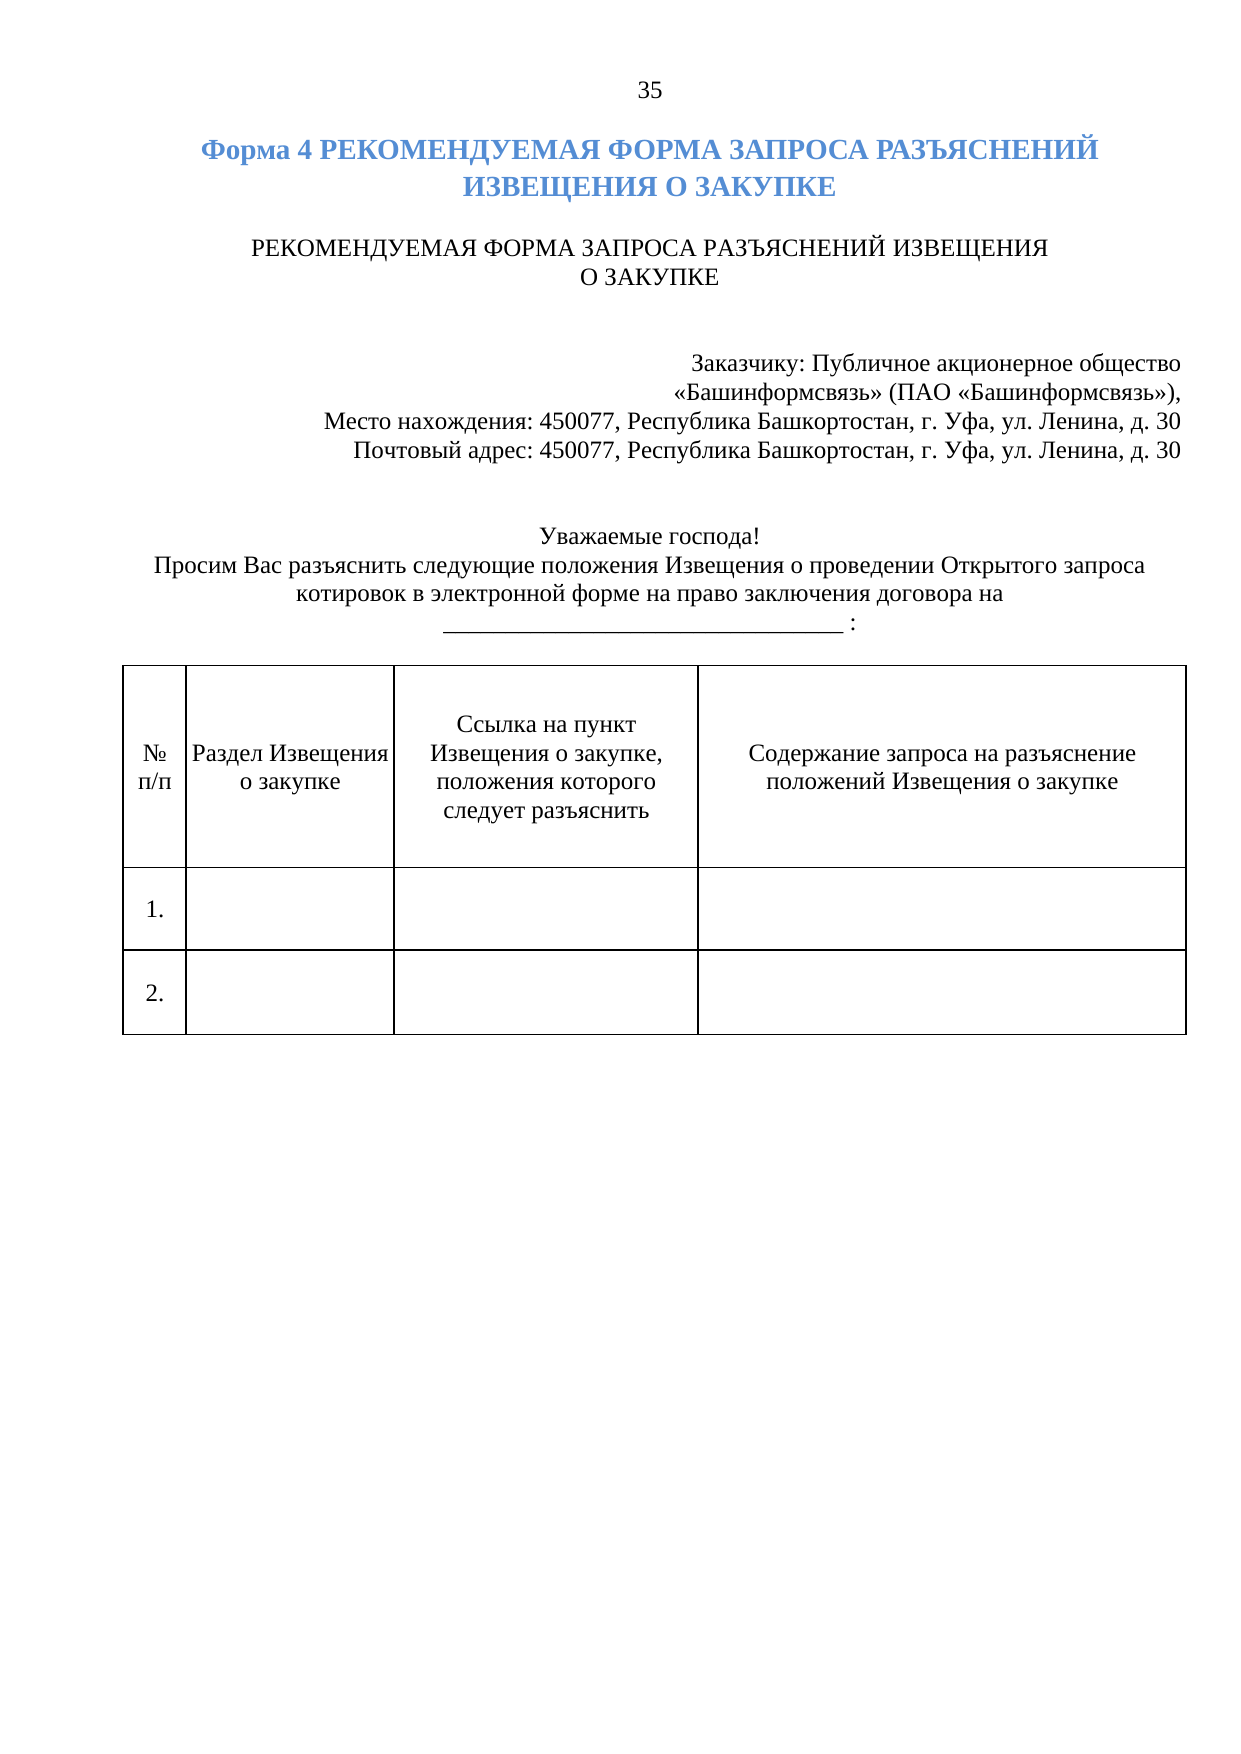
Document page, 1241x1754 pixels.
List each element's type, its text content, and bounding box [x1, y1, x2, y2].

table_cell 2. [124, 951, 185, 1034]
table_cell [187, 868, 393, 949]
text РЕКОМЕНДУЕМАЯ ФОРМА ЗАПРОСА РАЗЪЯСНЕНИЙ ИЗВЕЩЕНИЯ [118, 233, 1181, 262]
table_cell [395, 868, 697, 949]
table_header Раздел Извещения о закупке [187, 666, 393, 866]
text О ЗАКУПКЕ [118, 262, 1181, 291]
table_cell [187, 951, 393, 1034]
text Просим Вас разъяснить следующие положения Извещения о проведении Открытого запроса котировок в электронной форме на право заключения договора на ________________________________ : [118, 550, 1181, 636]
table_cell [699, 951, 1185, 1034]
text Почтовый адрес: 450077, Республика Башкортостан, г. Уфа, ул. Ленина, д. 30 [118, 435, 1181, 463]
table_cell [699, 868, 1185, 949]
text Уважаемые господа! [118, 521, 1181, 550]
table_cell 1. [124, 868, 185, 949]
table_header Ссылка на пункт Извещения о закупке, положения которого следует разъяснить [395, 666, 697, 866]
text Место нахождения: 450077, Республика Башкортостан, г. Уфа, ул. Ленина, д. 30 [118, 406, 1181, 435]
text Форма 4 РЕКОМЕНДУЕМАЯ ФОРМА ЗАПРОСА РАЗЪЯСНЕНИЙ ИЗВЕЩЕНИЯ О ЗАКУПКЕ [118, 132, 1181, 202]
table_cell [395, 951, 697, 1034]
text Заказчику: Публичное акционерное общество [118, 348, 1181, 377]
text «Башинформсвязь» (ПАО «Башинформсвязь»), [118, 377, 1181, 406]
table_header № п/п [124, 666, 185, 866]
table_header Содержание запроса на разъяснение положений Извещения о закупке [699, 666, 1185, 866]
